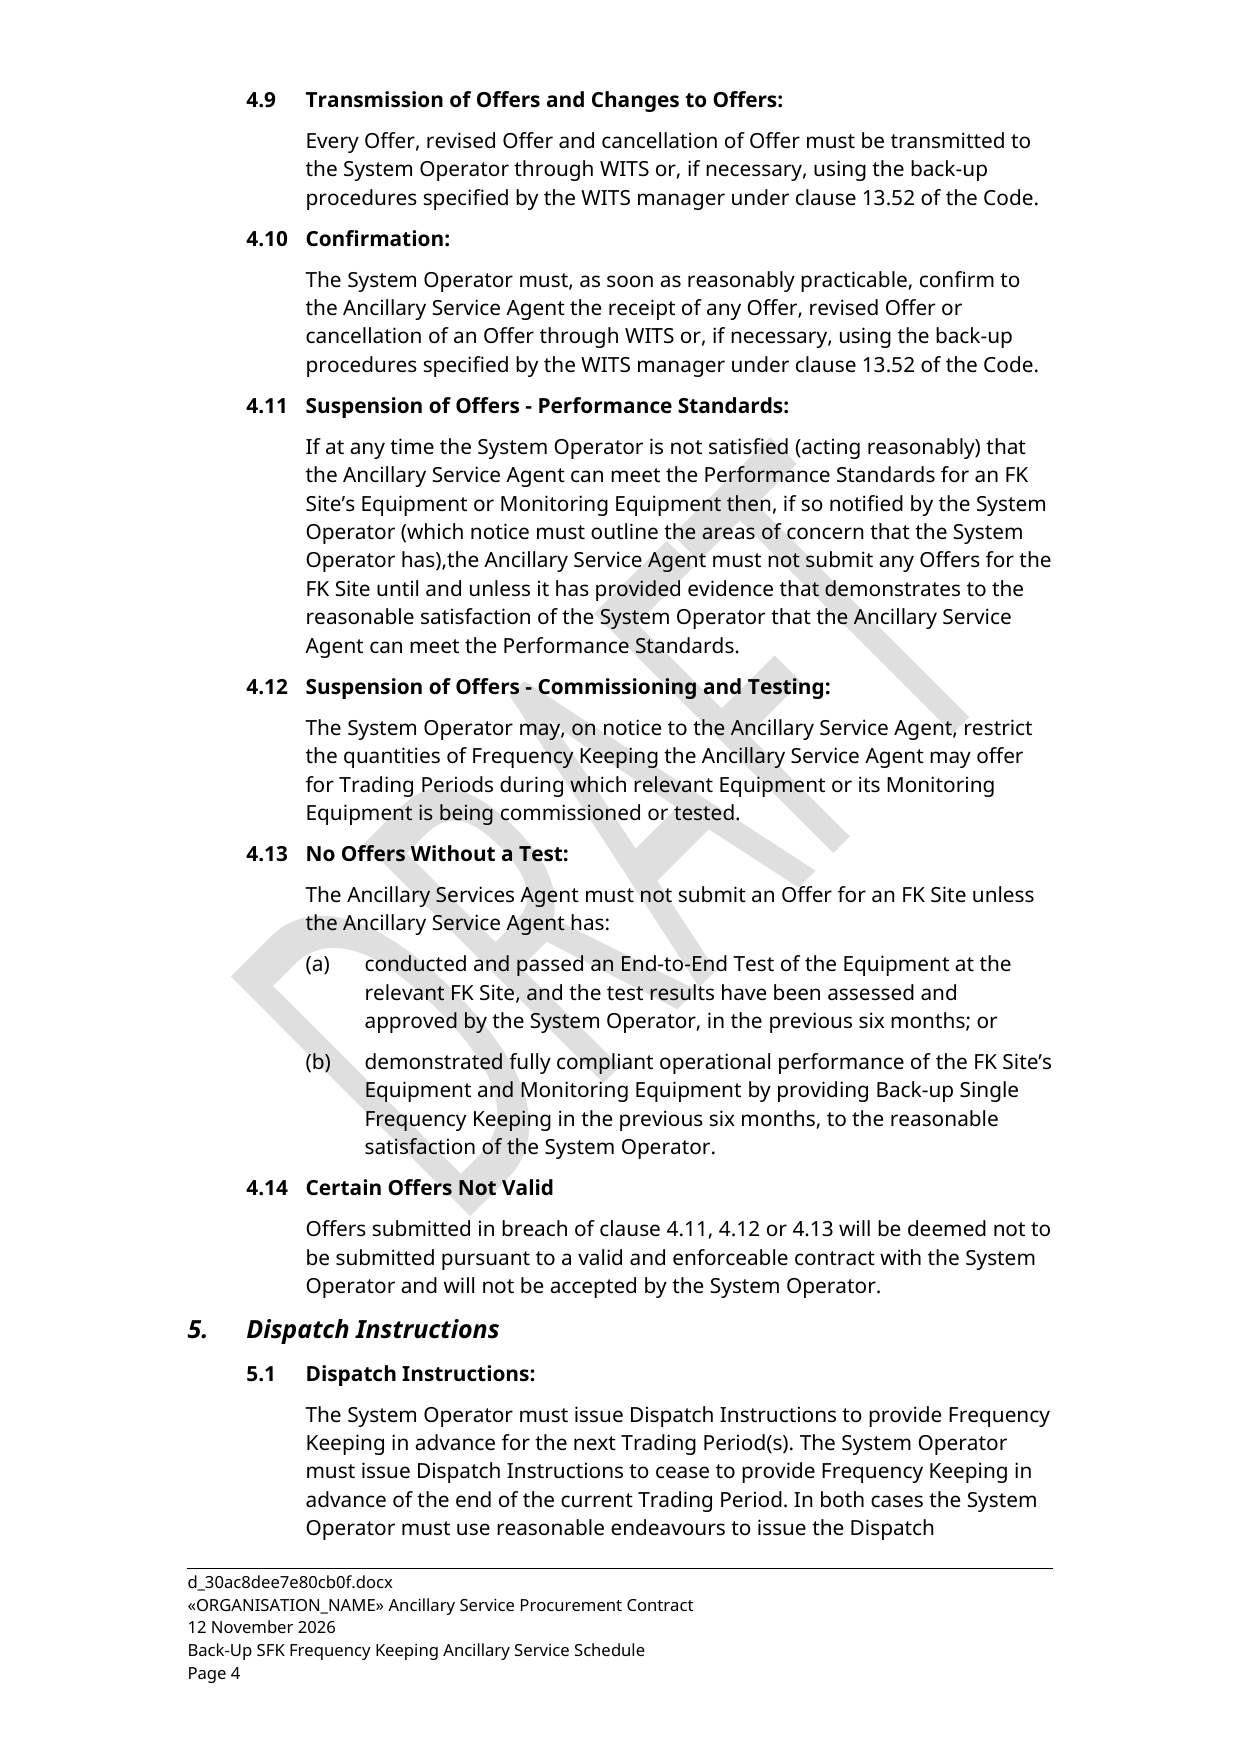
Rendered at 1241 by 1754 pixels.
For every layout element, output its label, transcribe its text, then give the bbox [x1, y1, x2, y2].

text The System Operator may, on notice to the Ancillary Service Agent, restrict the quantities of Frequency Keeping the Ancillary Service Agent may offer for Trading Periods during which relevant Equipment or its Monitoring Equipment is being commissioned or tested. [305, 713, 1053, 827]
text The Ancillary Services Agent must not submit an Offer for an FK Site unless the Ancillary Service Agent has: [305, 880, 1053, 937]
text Offers submitted in breach of clause 4.11, 4.12 or 4.13 will be deemed not to be submitted pursuant to a valid and enforceable contract with the System Operator and will not be accepted by the System Operator. [305, 1214, 1053, 1300]
subtitle Dispatch Instructions [187, 1312, 1053, 1346]
subtitle Dispatch Instructions: [246, 1359, 1053, 1387]
subtitle No Offers Without a Test: [246, 839, 1053, 867]
subtitle Suspension of Offers - Commissioning and Testing: [246, 672, 1053, 700]
text If at any time the System Operator is not satisfied (acting reasonably) that the Ancillary Service Agent can meet the Performance Standards for an FK Site’s Equipment or Monitoring Equipment then, if so notified by the System Operator (which notice must outline the areas of concern that the System Operator has),the Ancillary Service Agent must not submit any Offers for the FK Site until and unless it has provided evidence that demonstrates to the reasonable satisfaction of the System Operator that the Ancillary Service Agent can meet the Performance Standards. [305, 432, 1053, 659]
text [305, 1400, 1053, 1542]
subtitle demonstrated fully compliant operational performance of the FK Site’s Equipment and Monitoring Equipment by providing Back-up Single Frequency Keeping in the previous six months, to the reasonable satisfaction of the System Operator. [305, 1047, 1053, 1161]
subtitle Confirmation: [246, 224, 1053, 252]
text Every Offer, revised Offer and cancellation of Offer must be transmitted to the System Operator through WITS or, if necessary, using the back-up procedures specified by the WITS manager under clause 13.52 of the Code. [305, 126, 1053, 211]
text The System Operator must, as soon as reasonably practicable, confirm to the Ancillary Service Agent the receipt of any Offer, revised Offer or cancellation of an Offer through WITS or, if necessary, using the back-up procedures specified by the WITS manager under clause 13.52 of the Code. [305, 265, 1053, 378]
subtitle Transmission of Offers and Changes to Offers: [246, 85, 1053, 113]
subtitle conducted and passed an End-to-End Test of the Equipment at the relevant FK Site, and the test results have been assessed and approved by the System Operator, in the previous six months; or [305, 949, 1053, 1035]
subtitle Suspension of Offers - Performance Standards: [246, 391, 1053, 419]
subtitle Certain Offers Not Valid [246, 1173, 1053, 1202]
